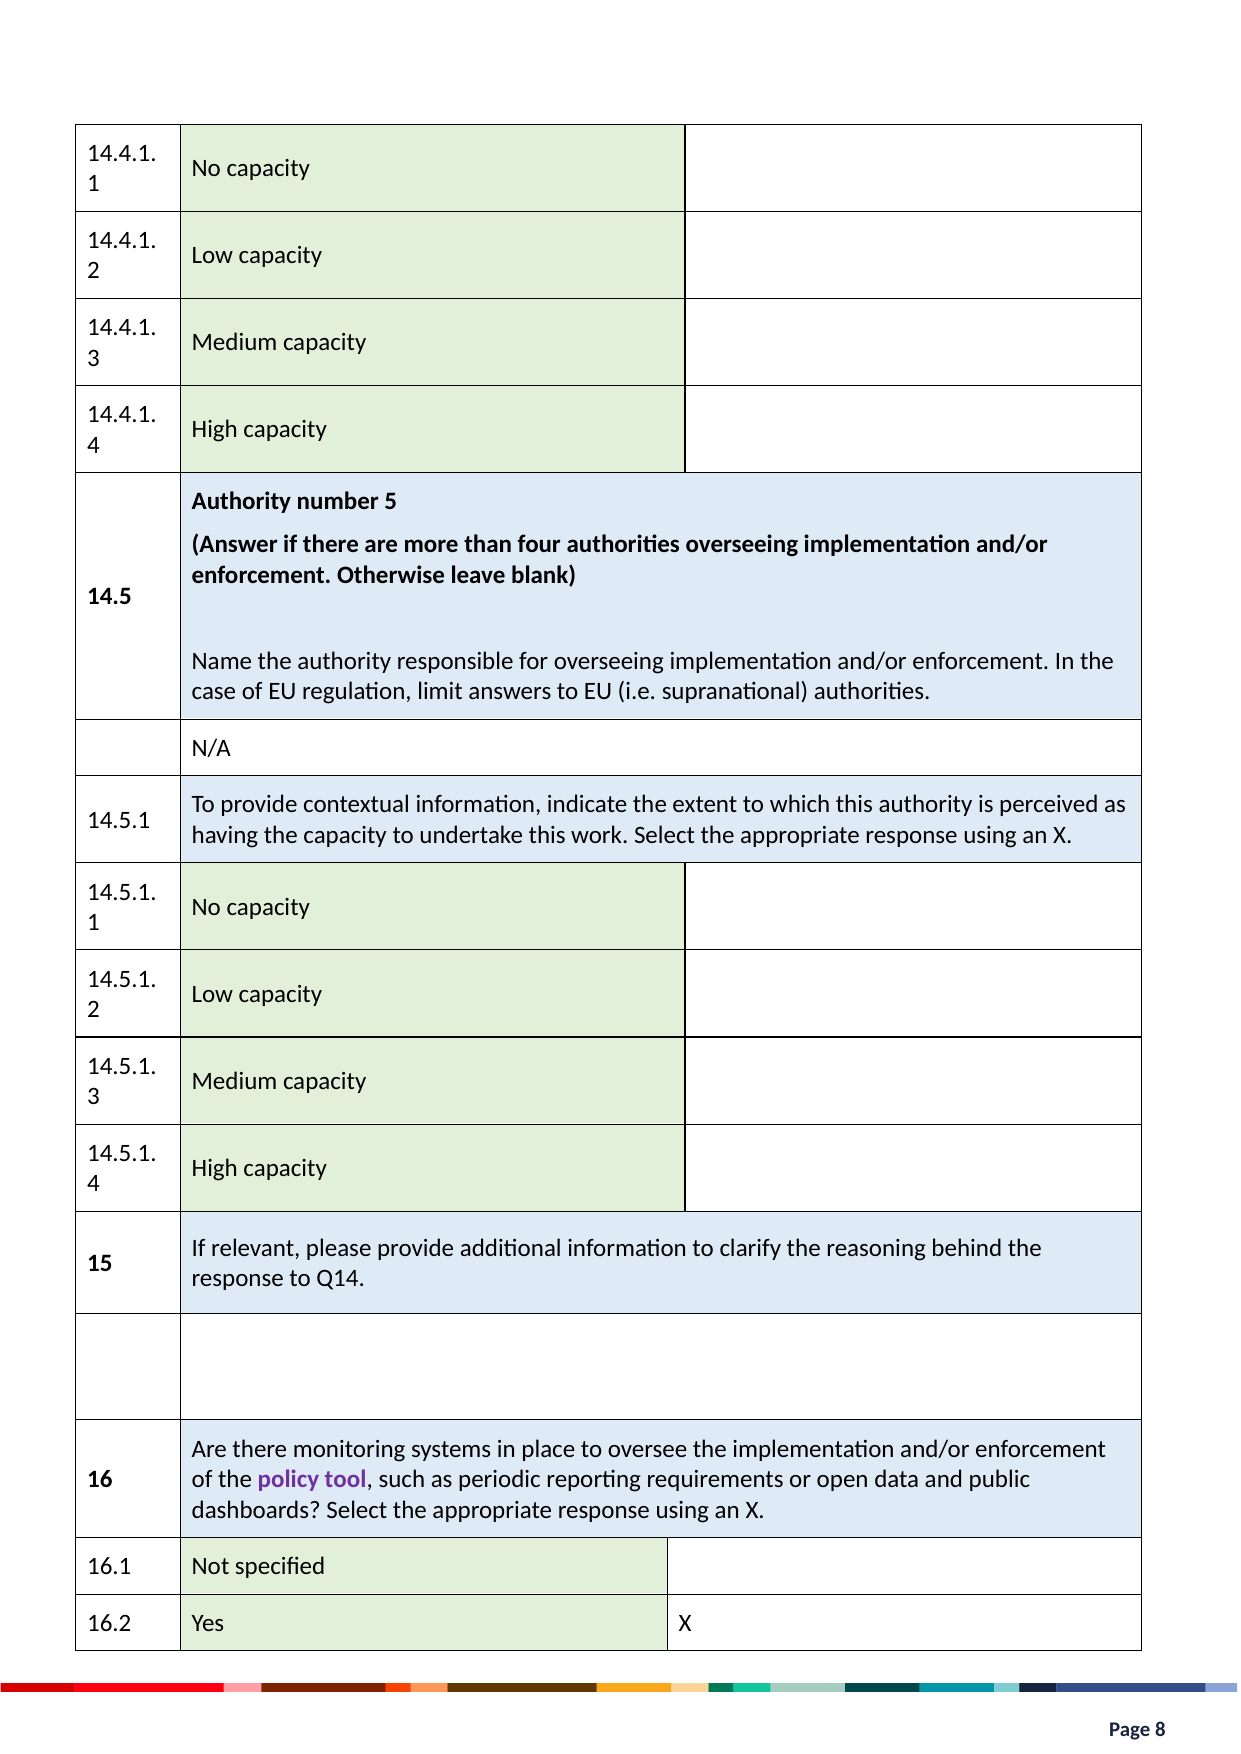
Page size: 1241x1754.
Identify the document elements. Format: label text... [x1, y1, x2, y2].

table_cell [686, 1038, 1141, 1123]
table_cell [686, 212, 1141, 298]
table_cell 16.2 [76, 1595, 180, 1650]
table_cell [686, 863, 1141, 949]
table_cell [76, 720, 180, 775]
table_cell Not specified [181, 1538, 667, 1593]
table_cell [668, 1538, 1141, 1593]
table_cell High capacity [181, 386, 684, 472]
table_cell N/A [181, 720, 1141, 775]
table_cell 14.5.1.1 [76, 863, 180, 949]
table_cell 14.4.1.1 [76, 125, 180, 211]
table_cell Medium capacity [181, 1038, 684, 1123]
table_cell 14.4.1.4 [76, 386, 180, 472]
table_cell 16 [76, 1420, 180, 1537]
table_cell 15 [76, 1212, 180, 1313]
table_cell No capacity [181, 863, 684, 949]
table_cell No capacity [181, 125, 684, 211]
table_cell [686, 386, 1141, 472]
table_cell 14.5.1.4 [76, 1125, 180, 1211]
table_cell [686, 950, 1141, 1036]
table_cell [181, 1314, 1141, 1419]
table_cell Authority number 5 (Answer if there are more than four authorities overseeing implementation and/or enforcement. Otherwise leave blank) Name the authority responsible for overseeing implementation and/or enforcement. In the case of EU regulation, limit answers to EU (i.e. supranational) authorities. [181, 473, 1141, 718]
table_cell 14.5.1 [76, 776, 180, 862]
table_cell High capacity [181, 1125, 684, 1211]
table_cell To provide contextual information, indicate the extent to which this authority is perceived as having the capacity to undertake this work. Select the appropriate response using an X. [181, 776, 1141, 862]
table_cell 14.5.1.2 [76, 950, 180, 1036]
table_cell 14.5.1.3 [76, 1038, 180, 1123]
table_cell If relevant, please provide additional information to clarify the reasoning behind the response to Q14. [181, 1212, 1141, 1313]
table_cell [686, 125, 1141, 211]
table_cell Are there monitoring systems in place to oversee the implementation and/or enforcement of the policy tool, such as periodic reporting requirements or open data and public dashboards? Select the appropriate response using an X. [181, 1420, 1141, 1537]
table_cell Medium capacity [181, 299, 684, 385]
table_cell Low capacity [181, 212, 684, 298]
table_cell 14.5 [76, 473, 180, 718]
table_cell [686, 299, 1141, 385]
table_cell 14.4.1.3 [76, 299, 180, 385]
table_cell Yes [181, 1595, 667, 1650]
table_cell [686, 1125, 1141, 1211]
table_cell 16.1 [76, 1538, 180, 1593]
table_cell Low capacity [181, 950, 684, 1036]
table_cell X [668, 1595, 1141, 1650]
table_cell [76, 1314, 180, 1419]
picture [0, 1683, 1236, 1692]
table_cell 14.4.1.2 [76, 212, 180, 298]
